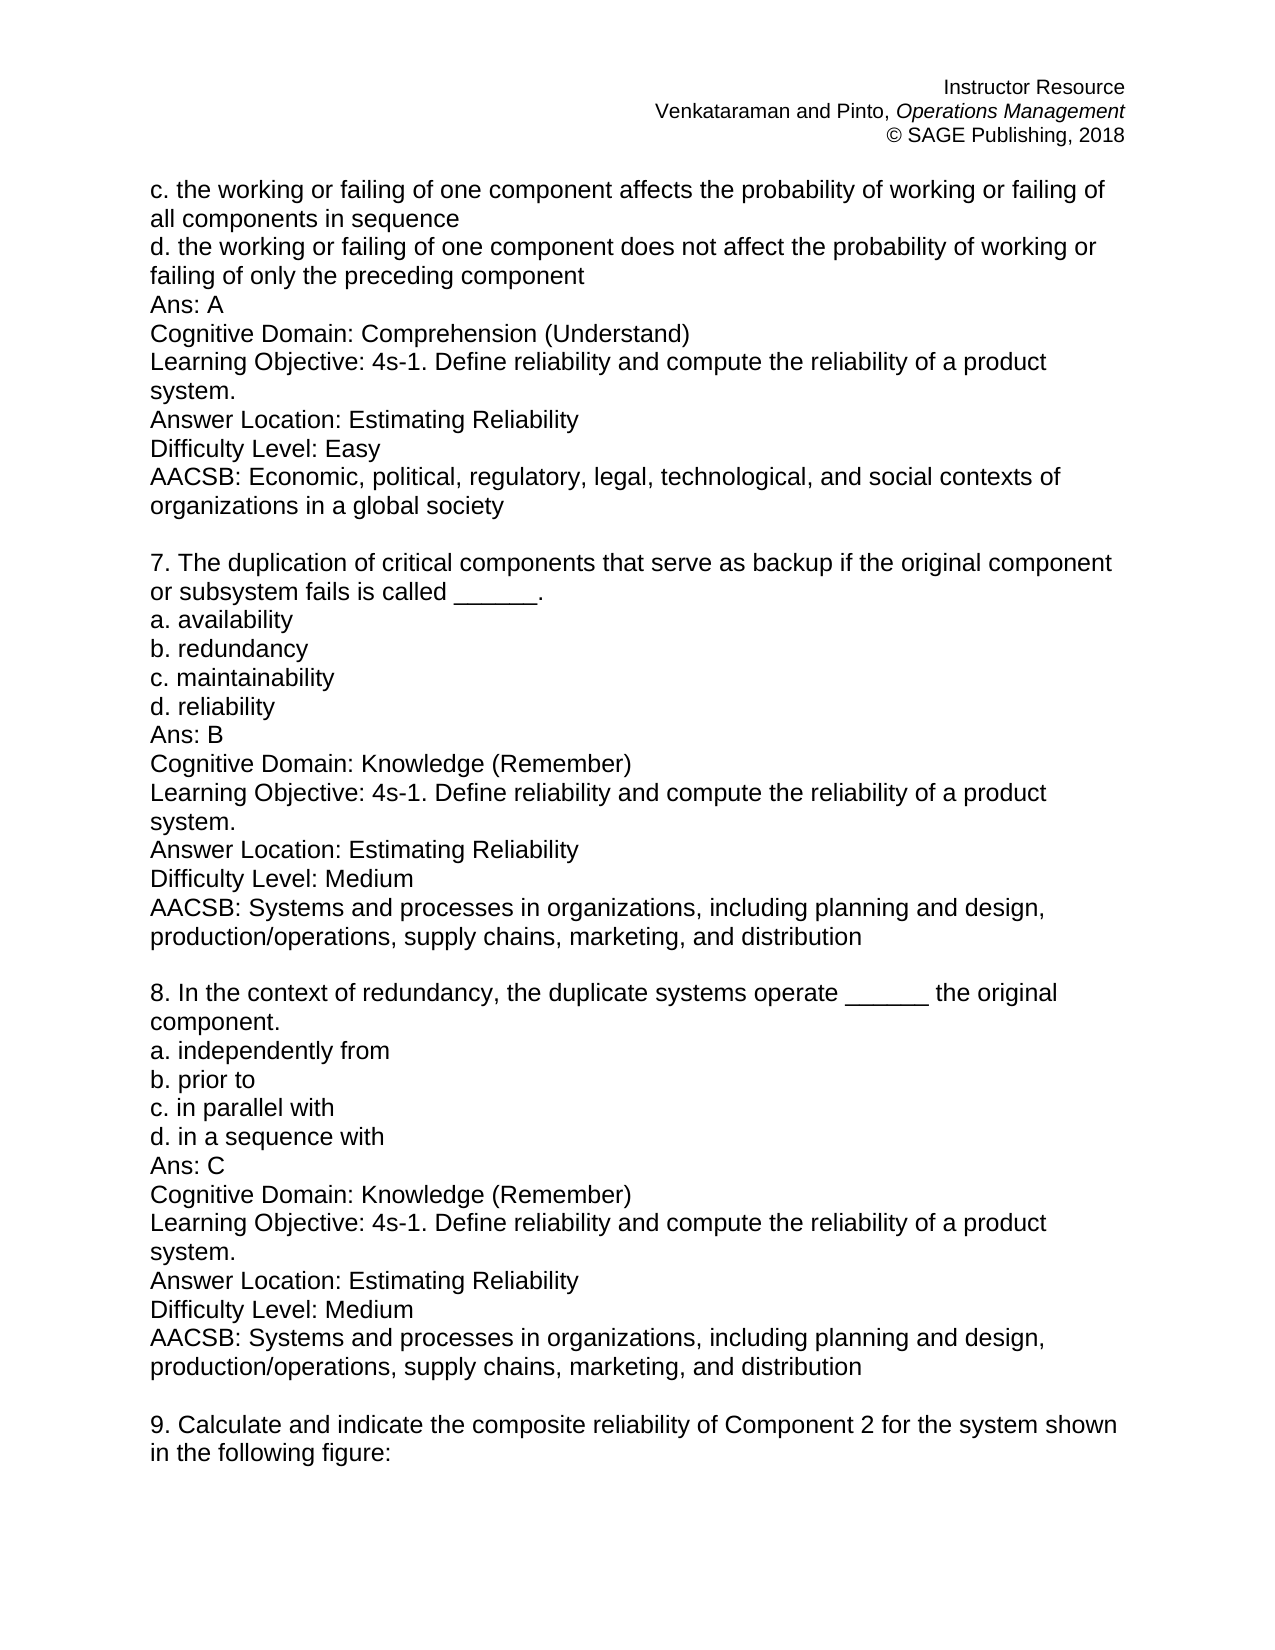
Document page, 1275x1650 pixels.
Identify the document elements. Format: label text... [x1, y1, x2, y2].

text AACSB: Systems and processes in organizations, including planning and design, production/operations, supply chains, marketing, and distribution [150, 1323, 1125, 1381]
text Ans: B [150, 720, 1125, 749]
text Answer Location: Estimating Reliability [150, 405, 1125, 434]
text a. availability [150, 605, 1125, 634]
text Cognitive Domain: Comprehension (Understand) [150, 319, 1125, 347]
text d. the working or failing of one component does not affect the probability of working or failing of only the preceding component [150, 232, 1125, 290]
text c. the working or failing of one component affects the probability of working or failing of all components in sequence [150, 175, 1125, 232]
text Ans: A [150, 290, 1125, 319]
text Cognitive Domain: Knowledge (Remember) [150, 749, 1125, 778]
text AACSB: Economic, political, regulatory, legal, technological, and social contexts of organizations in a global society [150, 462, 1125, 520]
text AACSB: Systems and processes in organizations, including planning and design, production/operations, supply chains, marketing, and distribution [150, 893, 1125, 950]
text Learning Objective: 4s-1. Define reliability and compute the reliability of a product system. [150, 778, 1125, 835]
text Learning Objective: 4s-1. Define reliability and compute the reliability of a product system. [150, 1208, 1125, 1266]
text Difficulty Level: Medium [150, 864, 1125, 893]
text c. in parallel with [150, 1093, 1125, 1122]
text Answer Location: Estimating Reliability [150, 835, 1125, 864]
text d. in a sequence with [150, 1122, 1125, 1151]
text a. independently from [150, 1036, 1125, 1065]
text Answer Location: Estimating Reliability [150, 1266, 1125, 1295]
text Difficulty Level: Easy [150, 434, 1125, 462]
text 7. The duplication of critical components that serve as backup if the original component or subsystem fails is called ______. [150, 548, 1125, 605]
text b. prior to [150, 1065, 1125, 1093]
text 9. Calculate and indicate the composite reliability of Component 2 for the system shown in the following figure: [150, 1410, 1125, 1467]
text Learning Objective: 4s-1. Define reliability and compute the reliability of a product system. [150, 347, 1125, 405]
text Ans: C [150, 1151, 1125, 1180]
text b. redundancy [150, 634, 1125, 663]
text Difficulty Level: Medium [150, 1295, 1125, 1323]
text c. maintainability [150, 663, 1125, 692]
text d. reliability [150, 692, 1125, 720]
text 8. In the context of redundancy, the duplicate systems operate ______ the original component. [150, 978, 1125, 1036]
text Cognitive Domain: Knowledge (Remember) [150, 1180, 1125, 1208]
